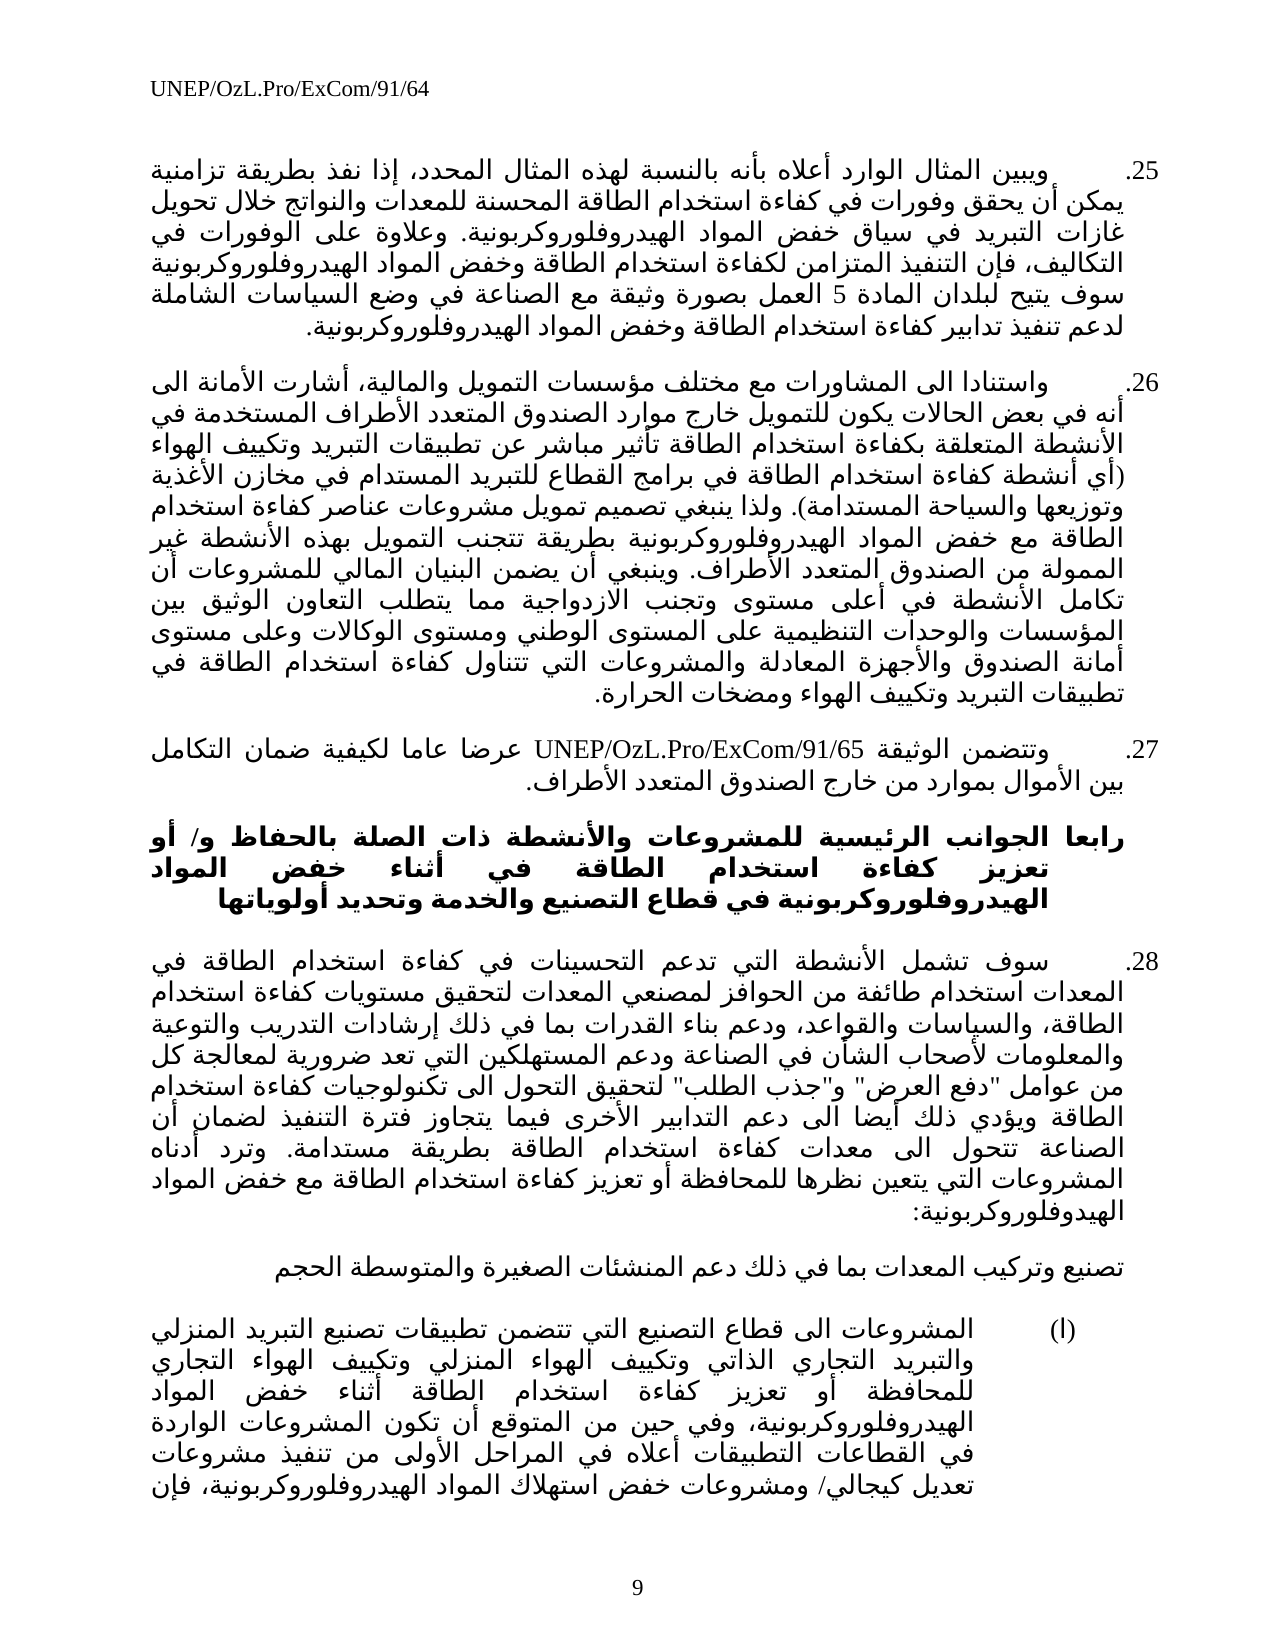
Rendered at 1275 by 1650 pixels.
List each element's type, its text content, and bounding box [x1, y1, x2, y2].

text تصنيع وتركيب المعدات بما في ذلك دعم المنشئات الصغيرة والمتوسطة الحجم [150, 1251, 1125, 1282]
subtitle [150, 1313, 1050, 1500]
subtitle ويبين المثال الوارد أعلاه بأنه بالنسبة لهذه المثال المحدد، إذا نفذ بطريقة تزامنية يمكن أن يحقق وفورات في كفاءة استخدام الطاقة المحسنة للمعدات والنواتج خلال تحويل غازات التبريد في سياق خفض المواد الهيدروفلوروكربونية. وعلاوة على الوفورات في التكاليف، فإن التنفيذ المتزامن لكفاءة استخدام الطاقة وخفض المواد الهيدروفلوروكربونية سوف يتيح لبلدان المادة 5 العمل بصورة وثيقة مع الصناعة في وضع السياسات الشاملة لدعم تنفيذ تدابير كفاءة استخدام الطاقة وخفض المواد الهيدروفلوروكربونية. [150, 154, 1125, 341]
text رابعا الجوانب الرئيسية للمشروعات والأنشطة ذات الصلة بالحفاظ و/ أو تعزيز كفاءة استخدام الطاقة في أثناء خفض المواد الهيدروفلوروكربونية في قطاع التصنيع والخدمة وتحديد أولوياتها [150, 821, 1125, 914]
subtitle وتتضمن الوثيقة UNEP/OzL.Pro/ExCom/91/65 عرضا عاما لكيفية ضمان التكامل بين الأموال بموارد من خارج الصندوق المتعدد الأطراف. [150, 733, 1125, 796]
subtitle واستنادا الى المشاورات مع مختلف مؤسسات التمويل والمالية، أشارت الأمانة الى أنه في بعض الحالات يكون للتمويل خارج موارد الصندوق المتعدد الأطراف المستخدمة في الأنشطة المتعلقة بكفاءة استخدام الطاقة تأثير مباشر عن تطبيقات التبريد وتكييف الهواء (أي أنشطة كفاءة استخدام الطاقة في برامج القطاع للتبريد المستدام في مخازن الأغذية وتوزيعها والسياحة المستدامة). ولذا ينبغي تصميم تمويل مشروعات عناصر كفاءة استخدام الطاقة مع خفض المواد الهيدروفلوروكربونية بطريقة تتجنب التمويل بهذه الأنشطة غير الممولة من الصندوق المتعدد الأطراف. وينبغي أن يضمن البنيان المالي للمشروعات أن تكامل الأنشطة في أعلى مستوى وتجنب الازدواجية مما يتطلب التعاون الوثيق بين المؤسسات والوحدات التنظيمية على المستوى الوطني ومستوى الوكالات وعلى مستوى أمانة الصندوق والأجهزة المعادلة والمشروعات التي تتناول كفاءة استخدام الطاقة في تطبيقات التبريد وتكييف الهواء ومضخات الحرارة. [150, 366, 1125, 708]
subtitle سوف تشمل الأنشطة التي تدعم التحسينات في كفاءة استخدام الطاقة في المعدات استخدام طائفة من الحوافز لمصنعي المعدات لتحقيق مستويات كفاءة استخدام الطاقة، والسياسات والقواعد، ودعم بناء القدرات بما في ذلك إرشادات التدريب والتوعية والمعلومات لأصحاب الشأن في الصناعة ودعم المستهلكين التي تعد ضرورية لمعالجة كل من عوامل "دفع العرض" و"جذب الطلب" لتحقيق التحول الى تكنولوجيات كفاءة استخدام الطاقة ويؤدي ذلك أيضا الى دعم التدابير الأخرى فيما يتجاوز فترة التنفيذ لضمان أن الصناعة تتحول الى معدات كفاءة استخدام الطاقة بطريقة مستدامة. وترد أدناه المشروعات التي يتعين نظرها للمحافظة أو تعزيز كفاءة استخدام الطاقة مع خفض المواد الهيدوفلوروكربونية: [150, 945, 1125, 1226]
